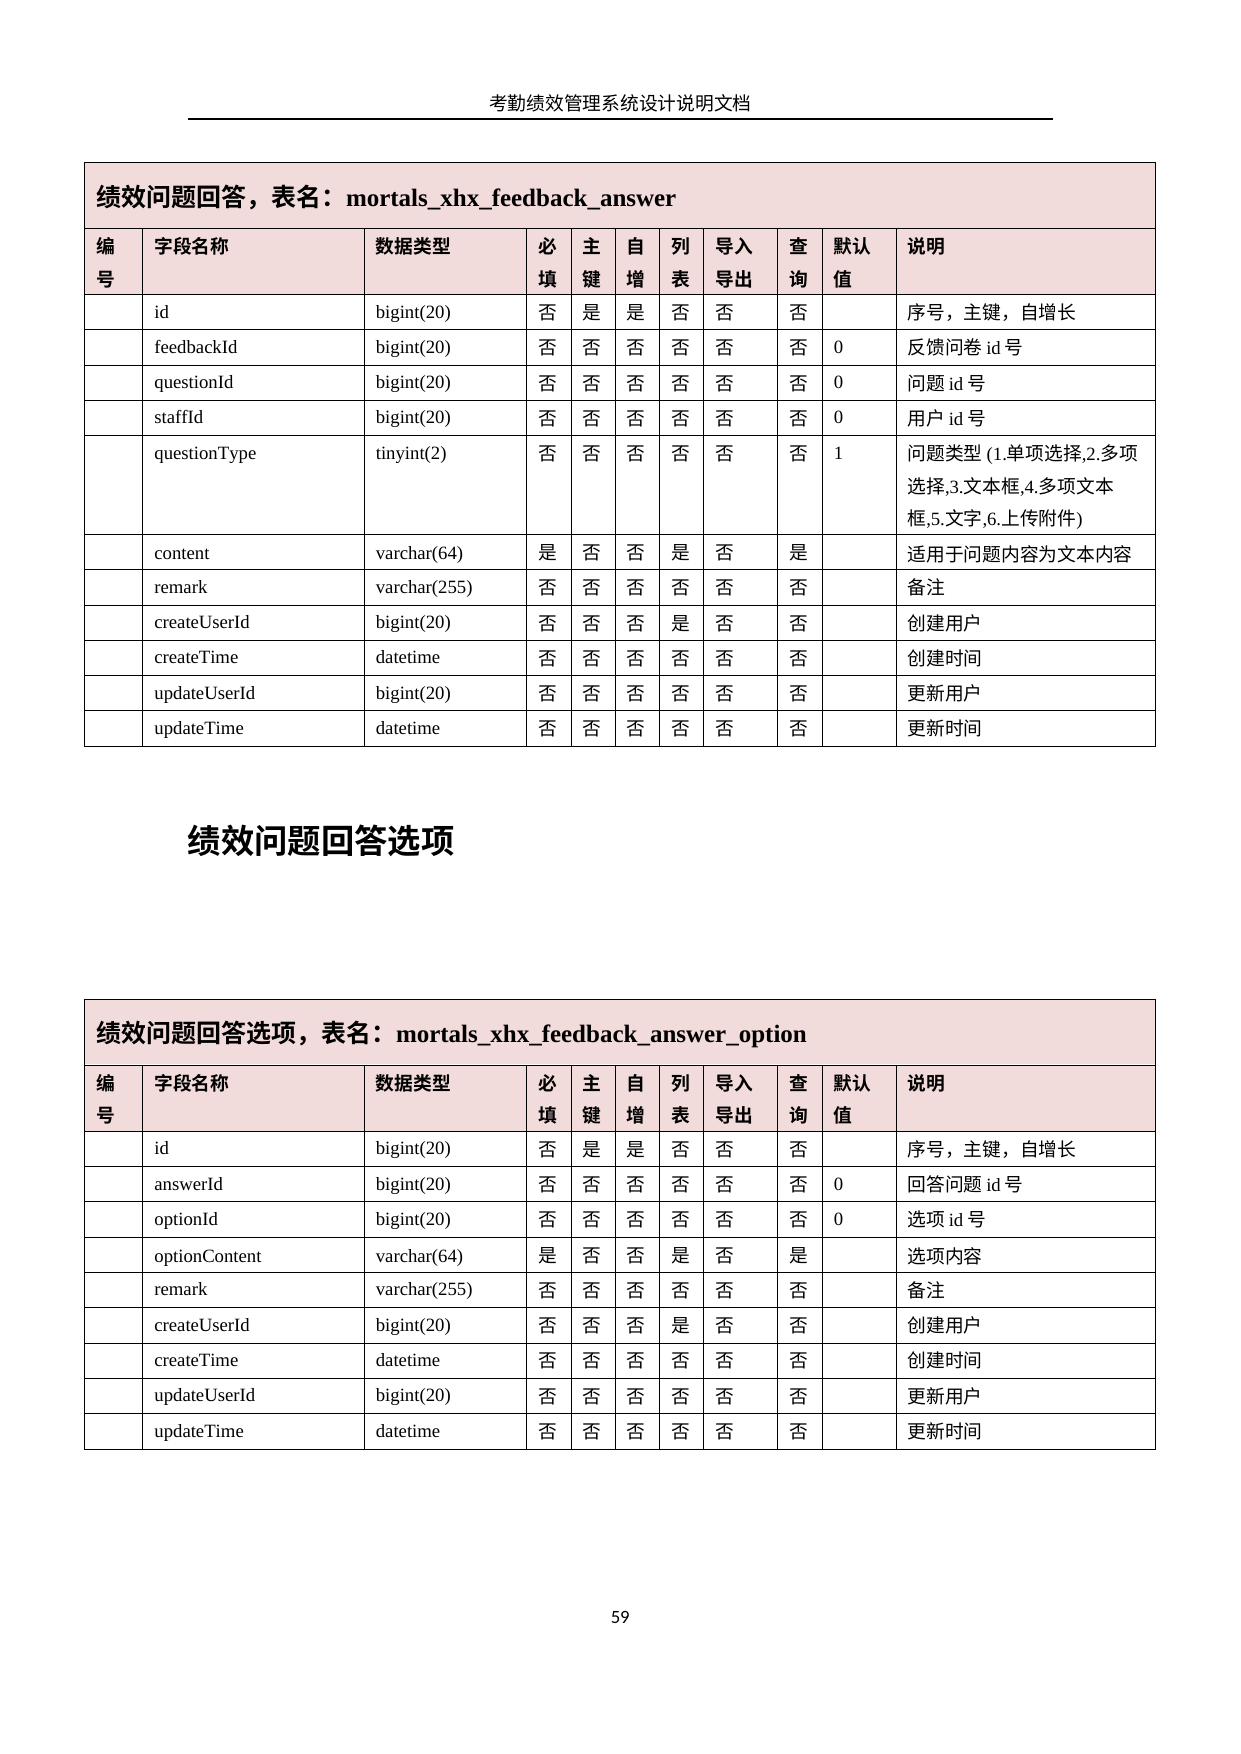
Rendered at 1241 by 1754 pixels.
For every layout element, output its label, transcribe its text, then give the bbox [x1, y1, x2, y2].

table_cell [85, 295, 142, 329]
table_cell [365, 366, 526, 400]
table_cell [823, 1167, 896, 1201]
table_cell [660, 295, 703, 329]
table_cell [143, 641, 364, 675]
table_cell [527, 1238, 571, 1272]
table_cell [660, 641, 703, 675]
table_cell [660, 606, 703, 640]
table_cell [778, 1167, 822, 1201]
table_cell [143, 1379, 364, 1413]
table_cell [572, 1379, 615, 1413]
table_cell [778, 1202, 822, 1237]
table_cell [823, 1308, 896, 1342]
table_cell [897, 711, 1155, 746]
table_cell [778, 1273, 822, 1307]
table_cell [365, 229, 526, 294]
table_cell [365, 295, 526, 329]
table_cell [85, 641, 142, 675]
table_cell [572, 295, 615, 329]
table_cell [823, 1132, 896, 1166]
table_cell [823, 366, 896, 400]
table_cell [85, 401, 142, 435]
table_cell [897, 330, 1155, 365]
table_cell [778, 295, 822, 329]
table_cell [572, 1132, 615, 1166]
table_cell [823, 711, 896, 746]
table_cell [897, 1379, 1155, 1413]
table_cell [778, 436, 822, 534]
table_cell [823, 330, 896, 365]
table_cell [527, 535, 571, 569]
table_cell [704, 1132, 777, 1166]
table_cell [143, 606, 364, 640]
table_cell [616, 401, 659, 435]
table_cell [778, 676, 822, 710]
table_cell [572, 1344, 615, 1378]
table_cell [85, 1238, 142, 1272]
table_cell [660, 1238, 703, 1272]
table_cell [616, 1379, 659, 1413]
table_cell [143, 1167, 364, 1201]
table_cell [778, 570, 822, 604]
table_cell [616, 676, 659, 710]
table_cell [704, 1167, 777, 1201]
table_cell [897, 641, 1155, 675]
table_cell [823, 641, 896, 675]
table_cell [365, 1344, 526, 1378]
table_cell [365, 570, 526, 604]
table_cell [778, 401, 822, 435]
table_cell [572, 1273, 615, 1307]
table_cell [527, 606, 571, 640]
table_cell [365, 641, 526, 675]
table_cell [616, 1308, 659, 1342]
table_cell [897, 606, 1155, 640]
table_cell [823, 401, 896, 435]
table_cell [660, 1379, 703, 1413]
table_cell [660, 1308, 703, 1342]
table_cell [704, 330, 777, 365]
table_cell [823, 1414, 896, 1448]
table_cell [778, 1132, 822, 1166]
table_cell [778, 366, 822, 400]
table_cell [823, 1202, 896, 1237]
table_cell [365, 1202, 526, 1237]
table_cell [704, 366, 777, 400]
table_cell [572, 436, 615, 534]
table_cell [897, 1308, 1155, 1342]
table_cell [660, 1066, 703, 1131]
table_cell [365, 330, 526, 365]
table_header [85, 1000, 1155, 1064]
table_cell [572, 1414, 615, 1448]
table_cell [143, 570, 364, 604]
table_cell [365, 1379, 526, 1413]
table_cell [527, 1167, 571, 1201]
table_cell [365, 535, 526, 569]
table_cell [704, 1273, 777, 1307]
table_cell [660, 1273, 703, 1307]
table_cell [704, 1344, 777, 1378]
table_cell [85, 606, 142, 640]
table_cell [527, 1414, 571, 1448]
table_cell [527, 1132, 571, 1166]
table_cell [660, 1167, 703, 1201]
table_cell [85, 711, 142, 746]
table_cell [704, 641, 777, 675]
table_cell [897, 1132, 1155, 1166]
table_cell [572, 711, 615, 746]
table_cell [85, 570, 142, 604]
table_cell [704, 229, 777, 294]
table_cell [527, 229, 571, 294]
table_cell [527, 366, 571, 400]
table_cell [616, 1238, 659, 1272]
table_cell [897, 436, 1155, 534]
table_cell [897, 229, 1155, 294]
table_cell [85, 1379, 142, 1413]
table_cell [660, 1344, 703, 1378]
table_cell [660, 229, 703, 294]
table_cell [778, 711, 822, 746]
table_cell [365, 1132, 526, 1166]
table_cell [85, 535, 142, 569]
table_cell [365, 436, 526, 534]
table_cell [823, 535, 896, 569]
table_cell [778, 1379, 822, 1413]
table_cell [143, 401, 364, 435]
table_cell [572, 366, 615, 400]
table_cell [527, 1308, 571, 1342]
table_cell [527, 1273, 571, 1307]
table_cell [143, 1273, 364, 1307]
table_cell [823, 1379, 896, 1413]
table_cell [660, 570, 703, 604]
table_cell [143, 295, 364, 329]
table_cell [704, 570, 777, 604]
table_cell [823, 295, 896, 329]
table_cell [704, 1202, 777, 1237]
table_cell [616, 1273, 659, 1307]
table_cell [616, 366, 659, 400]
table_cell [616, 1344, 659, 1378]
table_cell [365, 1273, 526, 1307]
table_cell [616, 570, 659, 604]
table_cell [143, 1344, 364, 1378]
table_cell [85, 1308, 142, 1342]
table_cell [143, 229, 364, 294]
subtitle 绩效问题回答选项 [187, 806, 1053, 871]
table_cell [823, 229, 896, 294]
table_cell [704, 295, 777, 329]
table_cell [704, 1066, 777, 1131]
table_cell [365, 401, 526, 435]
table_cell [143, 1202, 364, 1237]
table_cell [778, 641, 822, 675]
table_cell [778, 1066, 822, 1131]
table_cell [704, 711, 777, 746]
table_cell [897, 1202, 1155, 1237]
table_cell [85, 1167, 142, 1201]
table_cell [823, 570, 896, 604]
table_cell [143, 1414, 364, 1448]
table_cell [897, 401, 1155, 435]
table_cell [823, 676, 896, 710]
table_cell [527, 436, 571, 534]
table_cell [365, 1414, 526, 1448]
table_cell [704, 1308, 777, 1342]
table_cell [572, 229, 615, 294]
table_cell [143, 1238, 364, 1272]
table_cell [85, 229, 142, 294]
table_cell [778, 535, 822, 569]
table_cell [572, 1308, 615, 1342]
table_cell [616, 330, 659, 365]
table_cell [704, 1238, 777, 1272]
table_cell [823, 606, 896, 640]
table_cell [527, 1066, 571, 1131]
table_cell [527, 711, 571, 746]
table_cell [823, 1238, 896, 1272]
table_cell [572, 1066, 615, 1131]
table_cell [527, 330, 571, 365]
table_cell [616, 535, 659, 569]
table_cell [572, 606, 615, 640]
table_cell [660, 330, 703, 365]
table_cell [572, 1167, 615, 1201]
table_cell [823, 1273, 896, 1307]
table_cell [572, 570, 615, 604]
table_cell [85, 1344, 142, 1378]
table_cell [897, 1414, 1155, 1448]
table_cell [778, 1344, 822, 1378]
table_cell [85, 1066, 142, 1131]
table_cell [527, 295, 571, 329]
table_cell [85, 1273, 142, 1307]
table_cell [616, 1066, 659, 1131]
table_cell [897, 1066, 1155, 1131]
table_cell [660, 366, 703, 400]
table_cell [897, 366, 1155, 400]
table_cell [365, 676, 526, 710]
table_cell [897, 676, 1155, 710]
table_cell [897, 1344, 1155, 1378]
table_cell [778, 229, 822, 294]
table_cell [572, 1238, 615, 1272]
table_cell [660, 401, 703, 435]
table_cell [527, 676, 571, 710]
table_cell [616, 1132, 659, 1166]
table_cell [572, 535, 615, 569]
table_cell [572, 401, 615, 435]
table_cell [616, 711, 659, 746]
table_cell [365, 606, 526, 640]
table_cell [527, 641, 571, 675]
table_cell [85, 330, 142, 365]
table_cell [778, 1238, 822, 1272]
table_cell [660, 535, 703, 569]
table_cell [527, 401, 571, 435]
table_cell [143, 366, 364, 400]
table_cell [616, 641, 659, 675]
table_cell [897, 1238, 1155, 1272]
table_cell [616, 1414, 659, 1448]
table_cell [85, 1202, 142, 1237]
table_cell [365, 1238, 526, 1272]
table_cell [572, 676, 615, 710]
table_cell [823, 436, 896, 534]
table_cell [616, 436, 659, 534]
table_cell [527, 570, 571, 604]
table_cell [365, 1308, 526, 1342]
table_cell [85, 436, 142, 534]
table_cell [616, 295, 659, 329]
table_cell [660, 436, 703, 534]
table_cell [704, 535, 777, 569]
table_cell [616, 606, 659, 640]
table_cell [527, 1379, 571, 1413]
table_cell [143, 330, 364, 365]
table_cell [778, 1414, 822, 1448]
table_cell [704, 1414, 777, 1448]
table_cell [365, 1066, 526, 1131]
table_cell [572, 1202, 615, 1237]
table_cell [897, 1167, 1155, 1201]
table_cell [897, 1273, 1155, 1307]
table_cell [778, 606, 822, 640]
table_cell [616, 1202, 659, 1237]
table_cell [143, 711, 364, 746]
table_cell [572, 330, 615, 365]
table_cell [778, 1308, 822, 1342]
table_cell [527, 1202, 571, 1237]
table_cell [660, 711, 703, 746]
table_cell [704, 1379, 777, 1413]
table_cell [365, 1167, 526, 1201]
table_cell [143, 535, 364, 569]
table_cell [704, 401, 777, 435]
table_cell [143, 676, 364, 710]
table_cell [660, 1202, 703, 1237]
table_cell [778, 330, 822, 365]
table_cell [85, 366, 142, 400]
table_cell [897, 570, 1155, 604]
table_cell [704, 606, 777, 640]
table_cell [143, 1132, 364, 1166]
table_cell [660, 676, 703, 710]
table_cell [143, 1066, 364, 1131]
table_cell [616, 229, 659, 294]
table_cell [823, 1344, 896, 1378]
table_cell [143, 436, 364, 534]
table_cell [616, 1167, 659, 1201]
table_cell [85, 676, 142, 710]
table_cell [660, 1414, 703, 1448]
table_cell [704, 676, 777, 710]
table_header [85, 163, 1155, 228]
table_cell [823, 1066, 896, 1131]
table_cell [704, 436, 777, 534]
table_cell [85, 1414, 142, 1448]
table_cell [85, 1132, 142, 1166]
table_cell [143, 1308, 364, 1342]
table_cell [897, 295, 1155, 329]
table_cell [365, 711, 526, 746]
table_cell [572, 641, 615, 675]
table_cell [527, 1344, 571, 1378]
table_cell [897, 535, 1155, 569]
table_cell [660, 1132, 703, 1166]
